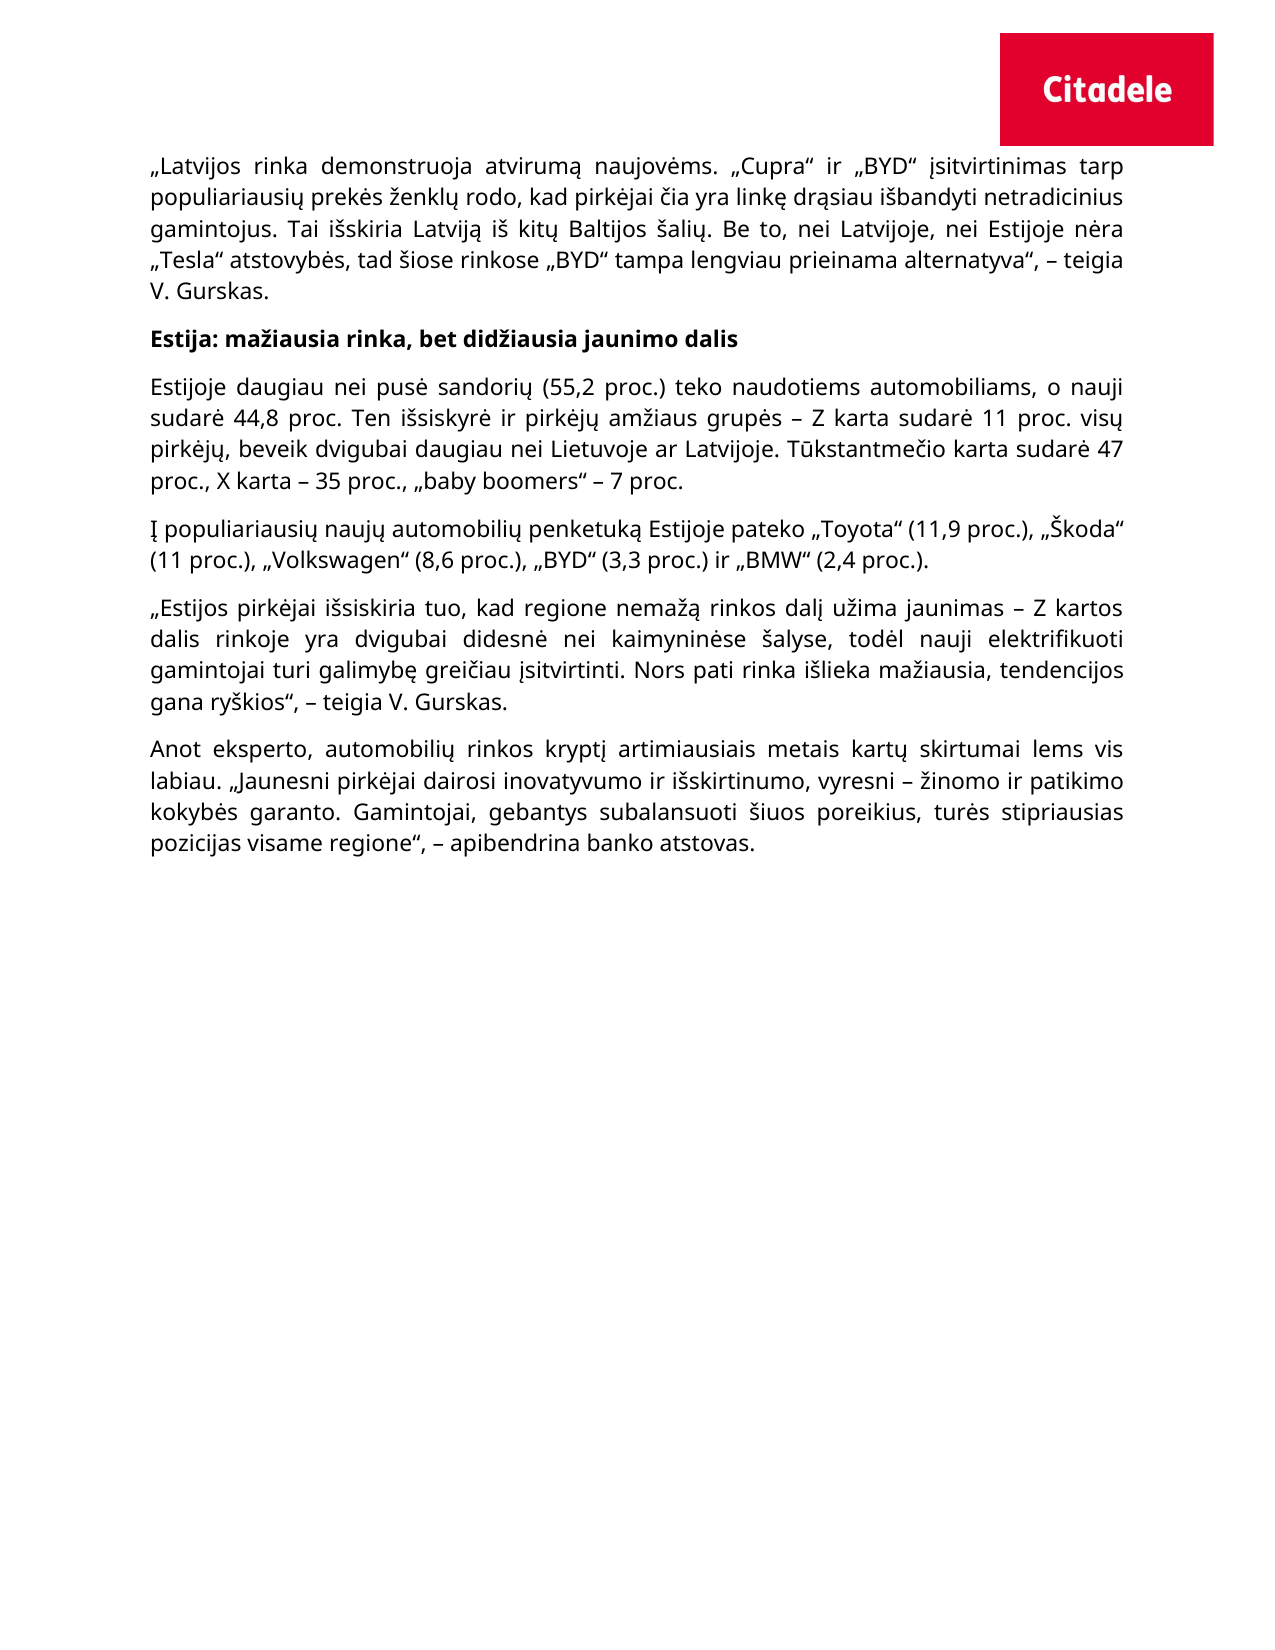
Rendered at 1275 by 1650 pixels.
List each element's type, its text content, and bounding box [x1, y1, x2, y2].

text „Latvijos rinka demonstruoja atvirumą naujovėms. „Cupra“ ir „BYD“ įsitvirtinimas tarp populiariausių prekės ženklų rodo, kad pirkėjai čia yra linkę drąsiau išbandyti netradicinius gamintojus. Tai išskiria Latviją iš kitų Baltijos šalių. Be to, nei Latvijoje, nei Estijoje nėra „Tesla“ atstovybės, tad šiose rinkose „BYD“ tampa lengviau prieinama alternatyva“, – teigia V. Gurskas. [150, 150, 1125, 306]
text Estija: mažiausia rinka, bet didžiausia jaunimo dalis [150, 323, 1125, 354]
text Estijoje daugiau nei pusė sandorių (55,2 proc.) teko naudotiems automobiliams, o nauji sudarė 44,8 proc. Ten išsiskyrė ir pirkėjų amžiaus grupės – Z karta sudarė 11 proc. visų pirkėjų, beveik dvigubai daugiau nei Lietuvoje ar Latvijoje. Tūkstantmečio karta sudarė 47 proc., X karta – 35 proc., „baby boomers“ – 7 proc. [150, 371, 1125, 496]
text Anot eksperto, automobilių rinkos kryptį artimiausiais metais kartų skirtumai lems vis labiau. „Jaunesni pirkėjai dairosi inovatyvumo ir išskirtinumo, vyresni – žinomo ir patikimo kokybės garanto. Gamintojai, gebantys subalansuoti šiuos poreikius, turės stipriausias pozicijas visame regione“, – apibendrina banko atstovas. [150, 733, 1125, 858]
text „Estijos pirkėjai išsiskiria tuo, kad regione nemažą rinkos dalį užima jaunimas – Z kartos dalis rinkoje yra dvigubai didesnė nei kaimyninėse šalyse, todėl nauji elektrifikuoti gamintojai turi galimybę greičiau įsitvirtinti. Nors pati rinka išlieka mažiausia, tendencijos gana ryškios“, – teigia V. Gurskas. [150, 592, 1125, 717]
picture [1000, 33, 1214, 146]
text Į populiariausių naujų automobilių penketuką Estijoje pateko „Toyota“ (11,9 proc.), „Škoda“ (11 proc.), „Volkswagen“ (8,6 proc.), „BYD“ (3,3 proc.) ir „BMW“ (2,4 proc.). [150, 512, 1125, 575]
